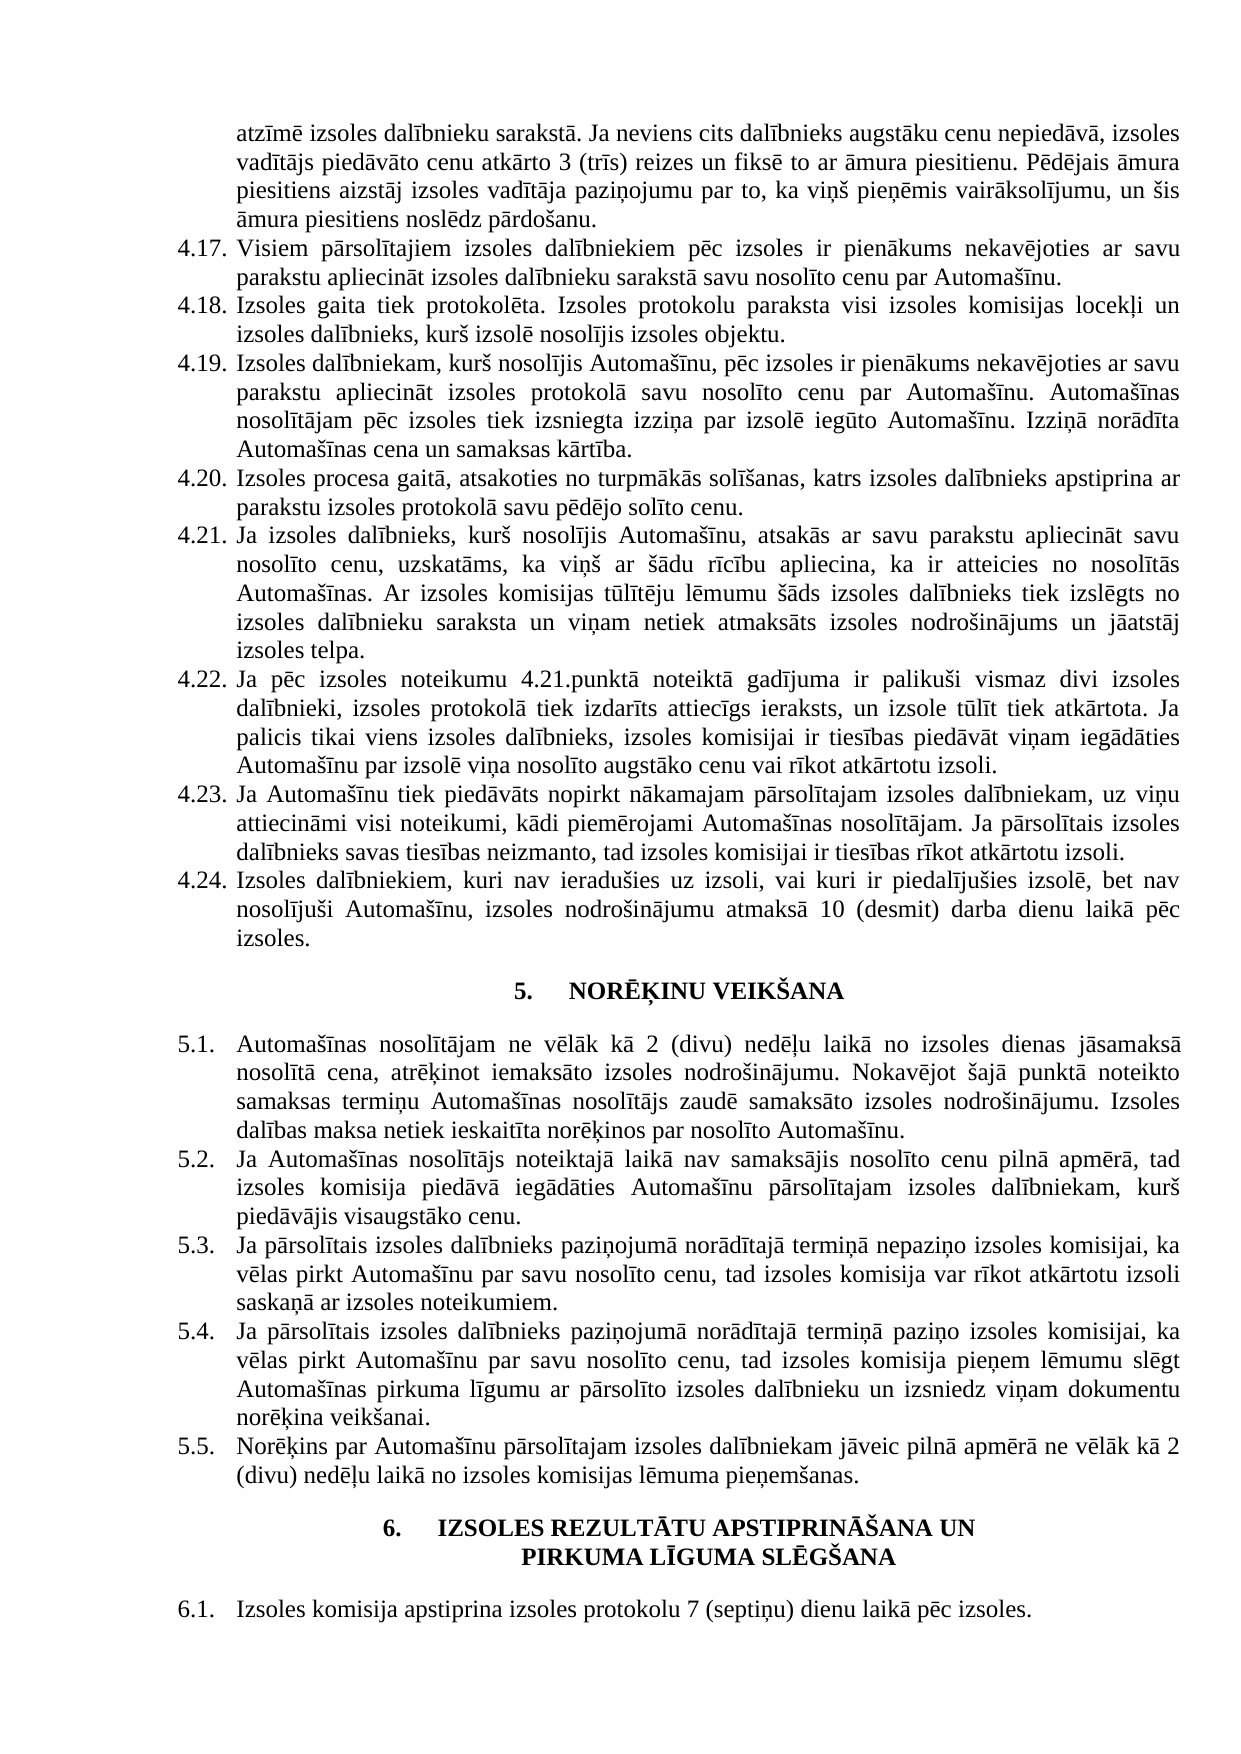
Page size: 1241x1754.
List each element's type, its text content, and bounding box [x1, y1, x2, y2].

list Ja pārsolītais izsoles dalībnieks paziņojumā norādītajā termiņā paziņo izsoles komisijai, ka vēlas pirkt Automašīnu par savu nosolīto cenu, tad izsoles komisija pieņem lēmumu slēgt Automašīnas pirkuma līgumu ar pārsolīto izsoles dalībnieku un izsniedz viņam dokumentu norēķina veikšanai. [177, 1316, 1181, 1431]
list Ja Automašīnu tiek piedāvāts nopirkt nākamajam pārsolītajam izsoles dalībniekam, uz viņu attiecināmi visi noteikumi, kādi piemērojami Automašīnas nosolītājam. Ja pārsolītais izsoles dalībnieks savas tiesības neizmanto, tad izsoles komisijai ir tiesības rīkot atkārtotu izsoli. [177, 779, 1181, 866]
list Izsoles dalībniekam, kurš nosolījis Automašīnu, pēc izsoles ir pienākums nekavējoties ar savu parakstu apliecināt izsoles protokolā savu nosolīto cenu par Automašīnu. Automašīnas nosolītājam pēc izsoles tiek izsniegta izziņa par izsolē iegūto Automašīnu. Izziņā norādīta Automašīnas cena un samaksas kārtība. [177, 348, 1181, 463]
text pirkuma līguma slēgšana [177, 1542, 1181, 1570]
list Izsoles dalībniekiem, kuri nav ieradušies uz izsoli, vai kuri ir piedalījušies izsolē, bet nav nosolījuši Automašīnu, izsoles nodrošinājumu atmaksā 10 (desmit) darba dienu laikā pēc izsoles. [177, 866, 1181, 952]
list Ja izsoles dalībnieks, kurš nosolījis Automašīnu, atsakās ar savu parakstu apliecināt savu nosolīto cenu, uzskatāms, ka viņš ar šādu rīcību apliecina, ka ir atteicies no nosolītās Automašīnas. Ar izsoles komisijas tūlītēju lēmumu šāds izsoles dalībnieks tiek izslēgts no izsoles dalībnieku saraksta un viņam netiek atmaksāts izsoles nodrošinājums un jāatstāj izsoles telpa. [177, 521, 1181, 664]
list Izsoles procesa gaitā, atsakoties no turpmākās solīšanas, katrs izsoles dalībnieks apstiprina ar parakstu izsoles protokolā savu pēdējo solīto cenu. [177, 463, 1181, 521]
list Visiem pārsolītajiem izsoles dalībniekiem pēc izsoles ir pienākums nekavējoties ar savu parakstu apliecināt izsoles dalībnieku sarakstā savu nosolīto cenu par Automašīnu. [177, 233, 1181, 291]
list Automašīnas nosolītājam ne vēlāk kā 2 (divu) nedēļu laikā no izsoles dienas jāsamaksā nosolītā cena, atrēķinot iemaksāto izsoles nodrošinājumu. Nokavējot šajā punktā noteikto samaksas termiņu Automašīnas nosolītājs zaudē samaksāto izsoles nodrošinājumu. Izsoles dalības maksa netiek ieskaitīta norēķinos par nosolīto Automašīnu. [177, 1029, 1181, 1144]
list Norēķinu veikšana [177, 976, 1181, 1005]
list Ja Automašīnas nosolītājs noteiktajā laikā nav samaksājis nosolīto cenu pilnā apmērā, tad izsoles komisija piedāvā iegādāties Automašīnu pārsolītajam izsoles dalībniekam, kurš piedāvājis visaugstāko cenu. [177, 1144, 1181, 1230]
list Ja pēc izsoles noteikumu 4.21.punktā noteiktā gadījuma ir palikuši vismaz divi izsoles dalībnieki, izsoles protokolā tiek izdarīts attiecīgs ieraksts, un izsole tūlīt tiek atkārtota. Ja palicis tikai viens izsoles dalībnieks, izsoles komisijai ir tiesības piedāvāt viņam iegādāties Automašīnu par izsolē viņa nosolīto augstāko cenu vai rīkot atkārtotu izsoli. [177, 664, 1181, 779]
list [177, 118, 1181, 233]
list Norēķins par Automašīnu pārsolītajam izsoles dalībniekam jāveic pilnā apmērā ne vēlāk kā 2 (divu) nedēļu laikā no izsoles komisijas lēmuma pieņemšanas. [177, 1431, 1181, 1489]
list Izsoles rezultātu apstiprināšana un [177, 1513, 1181, 1542]
list Izsoles komisija apstiprina izsoles protokolu 7 (septiņu) dienu laikā pēc izsoles. [177, 1594, 1181, 1623]
list Izsoles gaita tiek protokolēta. Izsoles protokolu paraksta visi izsoles komisijas locekļi un izsoles dalībnieks, kurš izsolē nosolījis izsoles objektu. [177, 291, 1181, 348]
list Ja pārsolītais izsoles dalībnieks paziņojumā norādītajā termiņā nepaziņo izsoles komisijai, ka vēlas pirkt Automašīnu par savu nosolīto cenu, tad izsoles komisija var rīkot atkārtotu izsoli saskaņā ar izsoles noteikumiem. [177, 1230, 1181, 1316]
